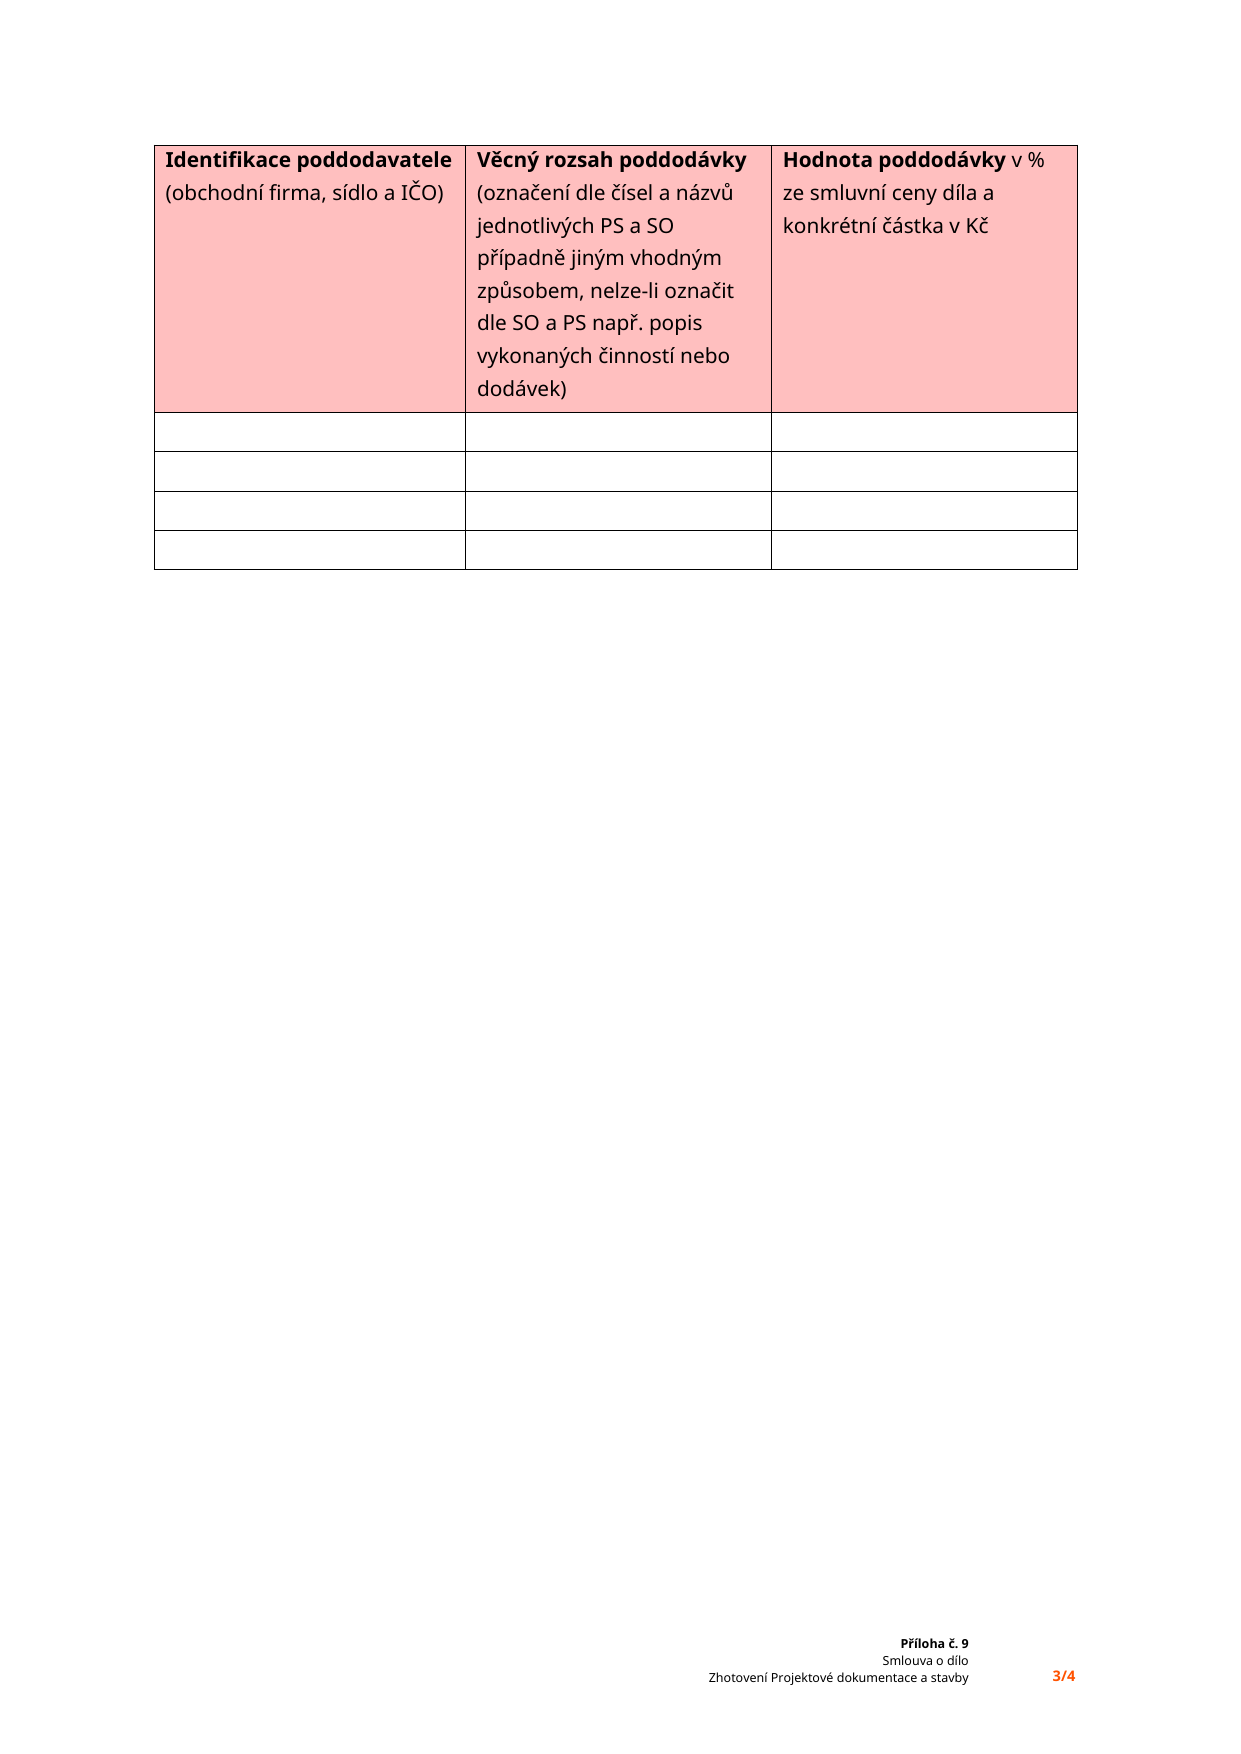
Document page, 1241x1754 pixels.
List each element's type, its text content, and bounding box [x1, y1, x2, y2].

table_cell [466, 452, 771, 491]
table_cell [772, 531, 1077, 569]
table_cell [155, 452, 465, 491]
table_header Hodnota poddodávky v % ze smluvní ceny díla a konkrétní částka v Kč [772, 146, 1077, 412]
table_cell [466, 531, 771, 569]
table_cell [466, 413, 771, 451]
table_cell [772, 492, 1077, 530]
table_cell [772, 413, 1077, 451]
table_header Identifikace poddodavatele (obchodní firma, sídlo a IČO) [155, 146, 465, 412]
table_header Věcný rozsah poddodávky (označení dle čísel a názvů jednotlivých PS a SO případně jiným vhodným způsobem, nelze-li označit dle SO a PS např. popis vykonaných činností nebo dodávek) [466, 146, 771, 412]
table_cell [155, 531, 465, 569]
table_cell [155, 413, 465, 451]
table_cell [466, 492, 771, 530]
table_cell [155, 492, 465, 530]
table_cell [772, 452, 1077, 491]
